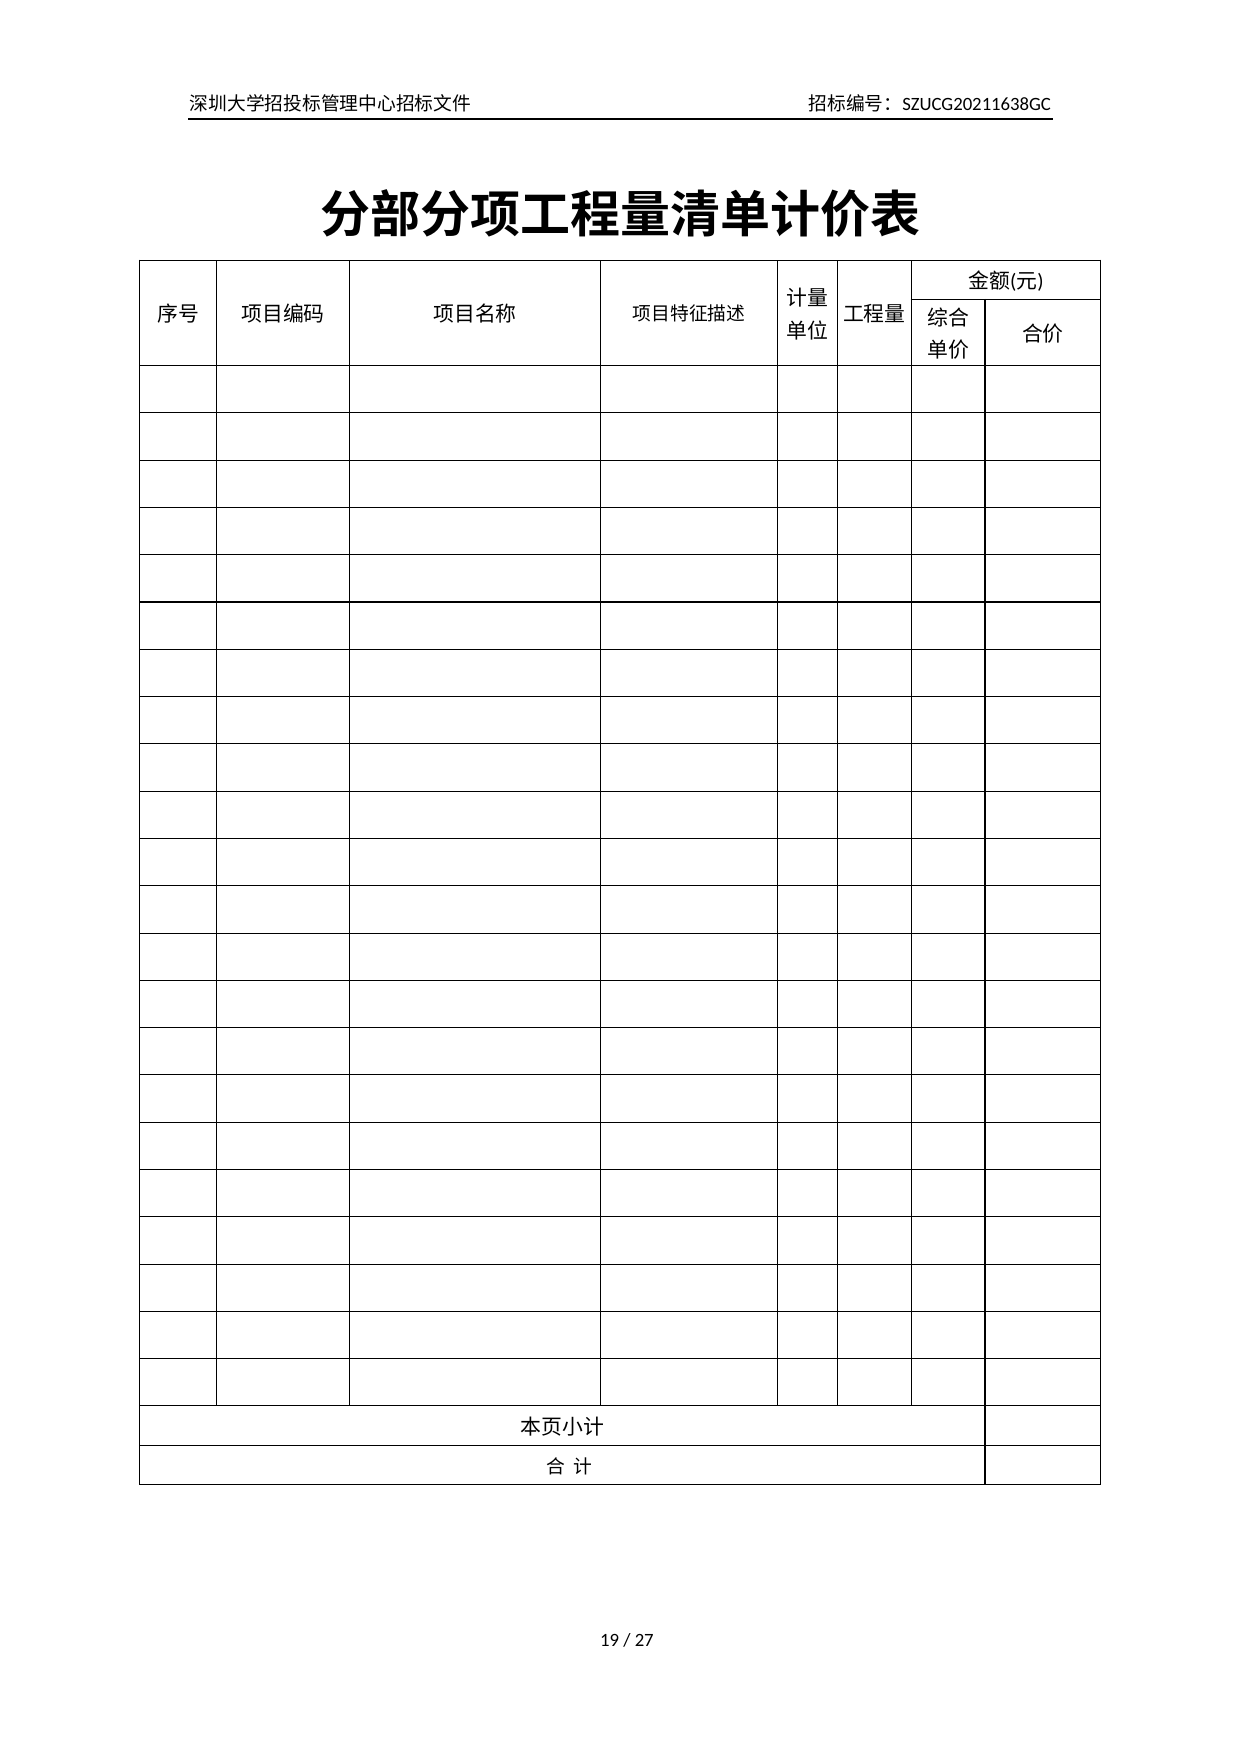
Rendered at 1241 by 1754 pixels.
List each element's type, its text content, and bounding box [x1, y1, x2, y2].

table_cell [986, 1075, 1100, 1122]
table_cell [838, 744, 911, 791]
table_cell [140, 934, 216, 980]
table_cell [986, 1217, 1100, 1263]
table_cell [601, 697, 777, 743]
table_cell [778, 1312, 837, 1358]
table_cell [601, 1265, 777, 1311]
table_cell [601, 1217, 777, 1263]
table_cell [350, 366, 600, 412]
table_cell [350, 792, 600, 838]
table_cell [601, 839, 777, 885]
table_cell [601, 1075, 777, 1122]
table_cell [778, 603, 837, 649]
table_cell [838, 413, 911, 459]
table_cell [838, 1123, 911, 1169]
table_cell [912, 981, 984, 1027]
table_cell [912, 555, 984, 601]
table_cell [601, 744, 777, 791]
table_cell [778, 650, 837, 696]
table_cell [838, 1217, 911, 1263]
table_cell [912, 934, 984, 980]
table_cell [601, 650, 777, 696]
table_cell [778, 934, 837, 980]
table_cell [140, 697, 216, 743]
table_cell [912, 1312, 984, 1358]
table_cell [350, 413, 600, 459]
table_cell [350, 508, 600, 554]
table_cell [986, 1170, 1100, 1216]
table_cell [986, 650, 1100, 696]
table_cell [986, 1359, 1100, 1405]
table_cell [986, 697, 1100, 743]
table_cell [601, 508, 777, 554]
table_cell [986, 792, 1100, 838]
table_cell [912, 508, 984, 554]
table_cell [838, 1359, 911, 1405]
table_cell [217, 1312, 349, 1358]
table_cell [350, 603, 600, 649]
table_cell [986, 1406, 1100, 1445]
table_cell [912, 697, 984, 743]
table_cell [778, 366, 837, 412]
table_cell [778, 1170, 837, 1216]
table_cell [986, 508, 1100, 554]
table_cell [217, 650, 349, 696]
table_cell 合 计 [140, 1446, 984, 1484]
table_cell [838, 603, 911, 649]
table_cell [838, 1312, 911, 1358]
table_cell [217, 1075, 349, 1122]
table_cell [838, 555, 911, 601]
table_cell [140, 603, 216, 649]
table_cell [217, 603, 349, 649]
table_cell [838, 886, 911, 932]
table_cell [601, 1359, 777, 1405]
table_cell [778, 1028, 837, 1074]
table_cell [778, 1217, 837, 1263]
table_cell [986, 934, 1100, 980]
table_cell [778, 839, 837, 885]
table_cell [350, 1265, 600, 1311]
table_cell [140, 744, 216, 791]
table_cell [140, 1217, 216, 1263]
table_cell [778, 744, 837, 791]
table_cell [986, 555, 1100, 601]
table_cell [140, 508, 216, 554]
table_cell [217, 697, 349, 743]
table_cell [838, 697, 911, 743]
table_cell [912, 366, 984, 412]
table_header 金额(元) [912, 261, 1100, 299]
table_cell [912, 839, 984, 885]
table_cell [217, 366, 349, 412]
table_header 计量 单位 [778, 261, 837, 365]
table_cell [601, 934, 777, 980]
table_cell 本页小计 [140, 1406, 984, 1445]
table_cell [350, 839, 600, 885]
table_cell [912, 1265, 984, 1311]
table_cell [217, 792, 349, 838]
table_cell [601, 792, 777, 838]
table_cell [986, 1028, 1100, 1074]
table_cell [986, 461, 1100, 507]
table_cell [217, 886, 349, 932]
table_cell [986, 886, 1100, 932]
table_cell [350, 981, 600, 1027]
table_cell [986, 413, 1100, 459]
table_cell [986, 1312, 1100, 1358]
table_cell [217, 1123, 349, 1169]
table_cell [140, 1265, 216, 1311]
table_cell [986, 603, 1100, 649]
table_cell [838, 981, 911, 1027]
table_header 序号 [140, 261, 216, 365]
table_cell [140, 839, 216, 885]
table_cell [350, 744, 600, 791]
table_cell [778, 697, 837, 743]
table_cell [912, 886, 984, 932]
table_cell [778, 555, 837, 601]
table_cell [601, 555, 777, 601]
table_cell [986, 366, 1100, 412]
table_cell [838, 1170, 911, 1216]
table_cell [140, 981, 216, 1027]
table_cell [217, 839, 349, 885]
table_cell [838, 366, 911, 412]
table_cell [778, 1075, 837, 1122]
table_cell [350, 461, 600, 507]
table_cell [778, 461, 837, 507]
table_cell [350, 1170, 600, 1216]
table_cell [350, 650, 600, 696]
table_cell [601, 981, 777, 1027]
table_cell [140, 1170, 216, 1216]
table_cell [217, 555, 349, 601]
table_cell [778, 886, 837, 932]
table_cell [140, 1312, 216, 1358]
table_cell [140, 1028, 216, 1074]
table_cell [986, 1265, 1100, 1311]
table_cell [350, 555, 600, 601]
table_cell [912, 1123, 984, 1169]
table_cell [350, 697, 600, 743]
table_cell [838, 934, 911, 980]
table_cell [838, 508, 911, 554]
table_cell [601, 1123, 777, 1169]
table_cell [838, 1075, 911, 1122]
table_cell [838, 1028, 911, 1074]
table_cell [140, 1123, 216, 1169]
text 分部分项工程量清单计价表 [187, 162, 1053, 259]
table_cell [986, 744, 1100, 791]
table_cell [912, 413, 984, 459]
table_cell [217, 1170, 349, 1216]
table_cell [140, 1075, 216, 1122]
table_cell [601, 461, 777, 507]
table_cell [140, 1359, 216, 1405]
table_cell [601, 413, 777, 459]
table_cell [912, 744, 984, 791]
table_cell [838, 1265, 911, 1311]
table_cell 合价 [986, 300, 1100, 365]
table_cell [912, 461, 984, 507]
table_cell [217, 508, 349, 554]
table_cell [986, 1123, 1100, 1169]
table_cell [350, 1028, 600, 1074]
table_cell [140, 461, 216, 507]
table_cell [601, 886, 777, 932]
table_cell [986, 981, 1100, 1027]
table_cell [778, 413, 837, 459]
table_cell [986, 1446, 1100, 1484]
table_cell [778, 981, 837, 1027]
table_cell [838, 461, 911, 507]
table_cell [601, 366, 777, 412]
table_cell [217, 1265, 349, 1311]
table_cell [778, 1359, 837, 1405]
table_cell [140, 650, 216, 696]
table_cell 综合 单价 [912, 300, 984, 365]
table_cell [140, 413, 216, 459]
table_cell [912, 1217, 984, 1263]
table_cell [140, 366, 216, 412]
table_cell [912, 603, 984, 649]
table_cell [217, 1359, 349, 1405]
table_cell [778, 508, 837, 554]
table_cell [912, 650, 984, 696]
table_header 工程量 [838, 261, 911, 365]
table_cell [601, 1312, 777, 1358]
table_cell [217, 461, 349, 507]
table_cell [778, 792, 837, 838]
table_cell [140, 555, 216, 601]
table_cell [912, 1075, 984, 1122]
table_cell [217, 1217, 349, 1263]
table_cell [912, 1359, 984, 1405]
table_cell [350, 1123, 600, 1169]
table_cell [217, 1028, 349, 1074]
table_header 项目特征描述 [601, 261, 777, 365]
table_cell [601, 603, 777, 649]
table_cell [350, 1075, 600, 1122]
table_cell [217, 981, 349, 1027]
table_cell [140, 886, 216, 932]
table_cell [601, 1028, 777, 1074]
table_cell [217, 934, 349, 980]
table_cell [912, 792, 984, 838]
table_cell [838, 839, 911, 885]
table_header 项目名称 [350, 261, 600, 365]
table_cell [350, 1359, 600, 1405]
table_cell [350, 1312, 600, 1358]
table_cell [217, 413, 349, 459]
table_cell [217, 744, 349, 791]
table_cell [350, 1217, 600, 1263]
table_cell [912, 1170, 984, 1216]
table_cell [140, 792, 216, 838]
table_cell [838, 792, 911, 838]
table_cell [986, 839, 1100, 885]
table_cell [838, 650, 911, 696]
table_cell [778, 1123, 837, 1169]
table_cell [778, 1265, 837, 1311]
table_cell [601, 1170, 777, 1216]
table_cell [912, 1028, 984, 1074]
table_header 项目编码 [217, 261, 349, 365]
table_cell [350, 886, 600, 932]
table_cell [350, 934, 600, 980]
